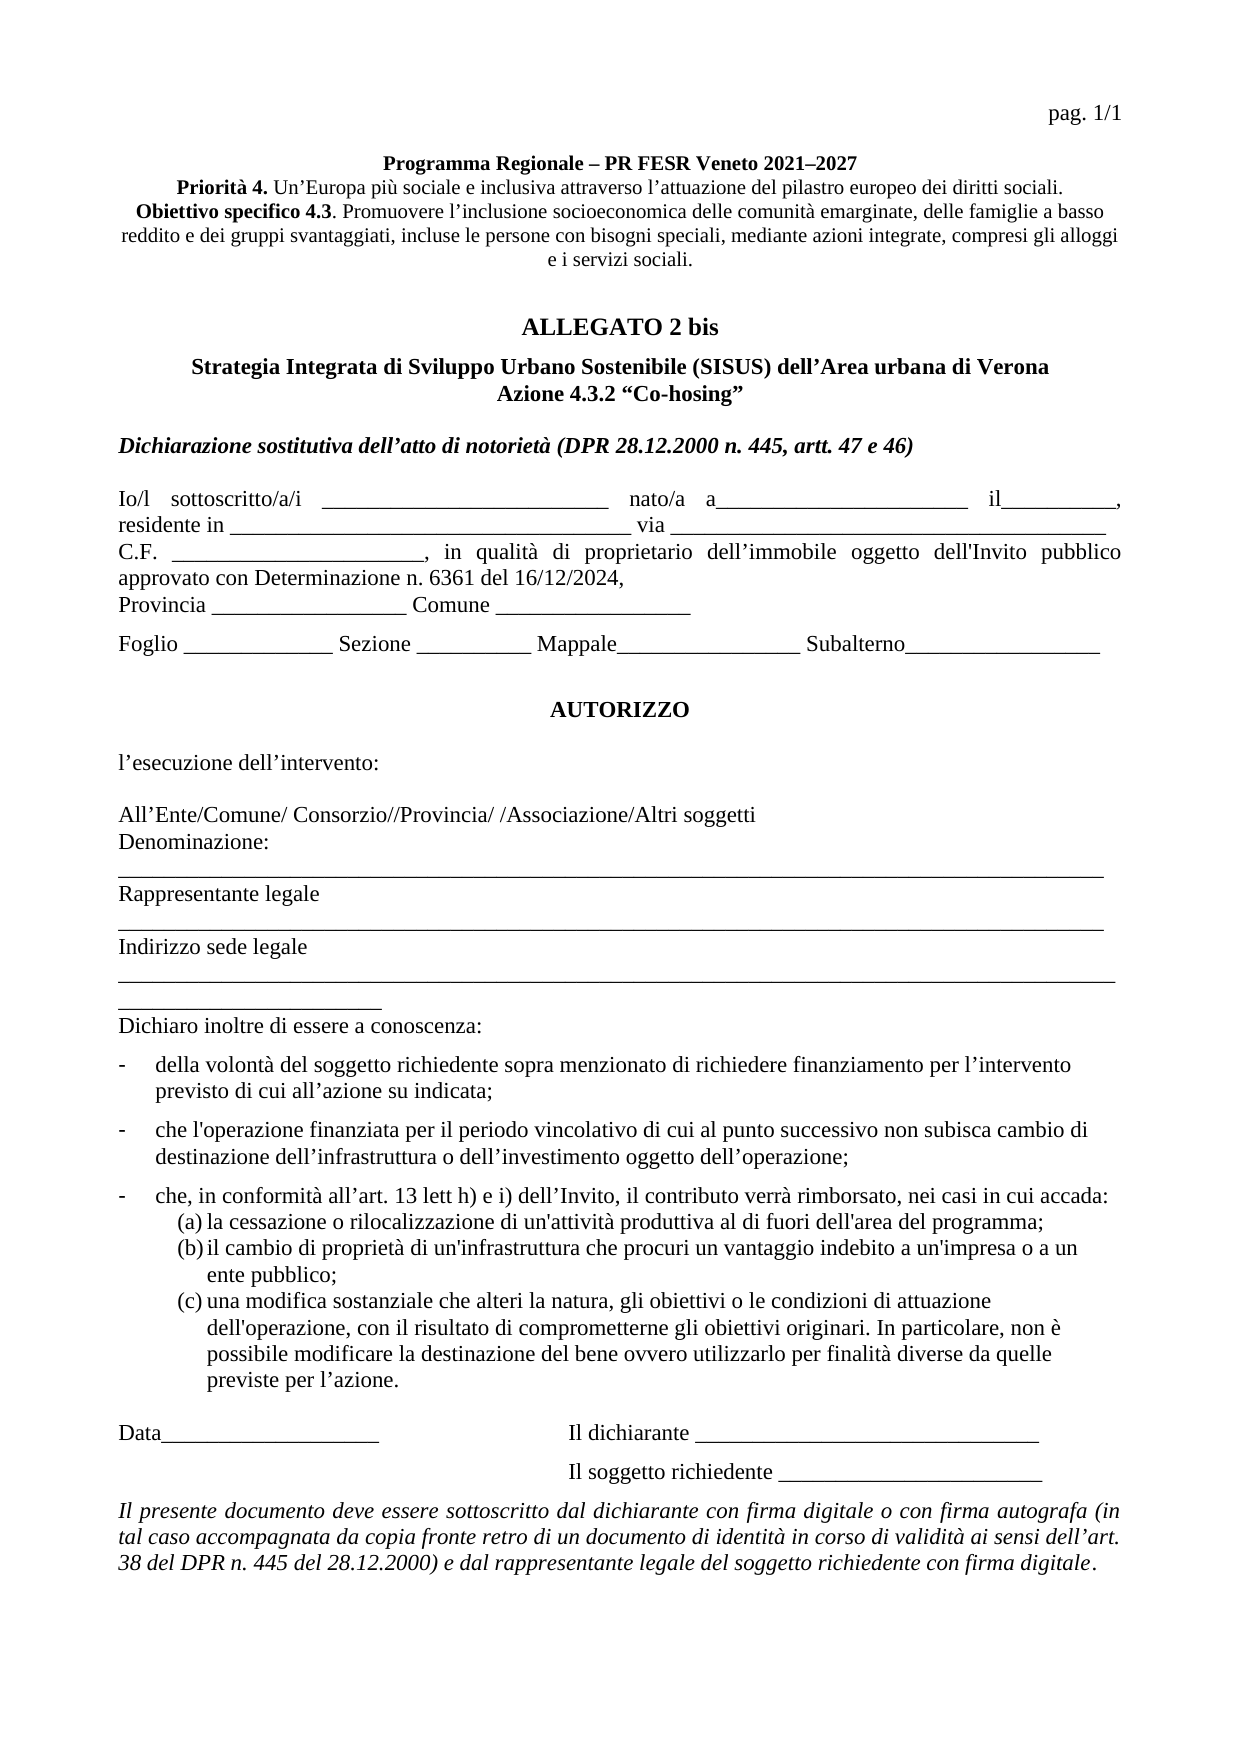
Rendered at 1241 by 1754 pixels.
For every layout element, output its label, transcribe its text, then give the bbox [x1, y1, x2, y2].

text Obiettivo specifico 4.3. Promuovere l’inclusione socioeconomica delle comunità emarginate, delle famiglie a basso reddito e dei gruppi svantaggiati, incluse le persone con bisogni speciali, mediante azioni integrate, compresi gli alloggi e i servizi sociali. [118, 199, 1122, 271]
text Il presente documento deve essere sottoscritto dal dichiarante con firma digitale o con firma autografa (in tal caso accompagnata da copia fronte retro di un documento di identità in corso di validità ai sensi dell’art. 38 del DPR n. 445 del 28.12.2000) e dal rappresentante legale del soggetto richiedente con firma digitale. [118, 1497, 1122, 1576]
list una modifica sostanziale che alteri la natura, gli obiettivi o le condizioni di attuazione dell'operazione, con il risultato di comprometterne gli obiettivi originari. In particolare, non è possibile modificare la destinazione del bene ovvero utilizzarlo per finalità diverse da quelle previste per l’azione. [177, 1287, 1122, 1393]
subtitle Azione 4.3.2 “Co-hosing” [118, 380, 1122, 406]
text ALLEGATO 2 bis [118, 312, 1122, 341]
text ______________________________________________________________________________________ [118, 854, 1122, 880]
text Programma Regionale – PR FESR Veneto 2021–2027 [118, 151, 1122, 175]
text All’Ente/Comune/ Consorzio//Provincia/ /Associazione/Altri soggetti [118, 801, 1122, 828]
text Io/l sottoscritto/a/i _________________________ nato/a a______________________ il__________, residente in ___________________________________ via ______________________________________ [118, 485, 1122, 538]
list che l'operazione finanziata per il periodo vincolativo di cui al punto successivo non subisca cambio di destinazione dell’infrastruttura o dell’investimento oggetto dell’operazione; [118, 1116, 1122, 1169]
text Data___________________ Il dichiarante ______________________________ [118, 1419, 1122, 1445]
list che, in conformità all’art. 13 lett h) e i) dell’Invito, il contributo verrà rimborsato, nei casi in cui accada: [118, 1182, 1122, 1208]
list la cessazione o rilocalizzazione di un'attività produttiva al di fuori dell'area del programma; [177, 1208, 1122, 1234]
text Dichiarazione sostitutiva dell’atto di notorietà (DPR 28.12.2000 n. 445, artt. 47 e 46) [118, 432, 1122, 459]
text Priorità 4. Un’Europa più sociale e inclusiva attraverso l’attuazione del pilastro europeo dei diritti sociali. [118, 175, 1122, 199]
text Provincia _________________ Comune _________________ [118, 591, 1122, 617]
text ______________________________________________________________________________________ [118, 907, 1122, 933]
text Rappresentante legale [118, 880, 1122, 907]
list il cambio di proprietà di un'infrastruttura che procuri un vantaggio indebito a un'impresa o a un ente pubblico; [177, 1234, 1122, 1287]
text Il soggetto richiedente _______________________ [118, 1458, 1122, 1484]
text C.F. ______________________, in qualità di proprietario dell’immobile oggetto dell'Invito pubblico approvato con Determinazione n. 6361 del 16/12/2024, [118, 538, 1122, 591]
text Foglio _____________ Sezione __________ Mappale________________ Subalterno_________________ [118, 630, 1122, 656]
text AUTORIZZO [118, 696, 1122, 722]
text Denominazione: [118, 828, 1122, 854]
text Indirizzo sede legale ______________________________________________________________________________________________________________ [118, 933, 1122, 1012]
list della volontà del soggetto richiedente sopra menzionato di richiedere finanziamento per l’intervento previsto di cui all’azione su indicata; [118, 1051, 1122, 1104]
text l’esecuzione dell’intervento: [118, 749, 1122, 775]
subtitle Strategia Integrata di Sviluppo Urbano Sostenibile (SISUS) dell’Area urbana di Verona [118, 353, 1122, 380]
text Dichiaro inoltre di essere a conoscenza: [118, 1012, 1122, 1038]
